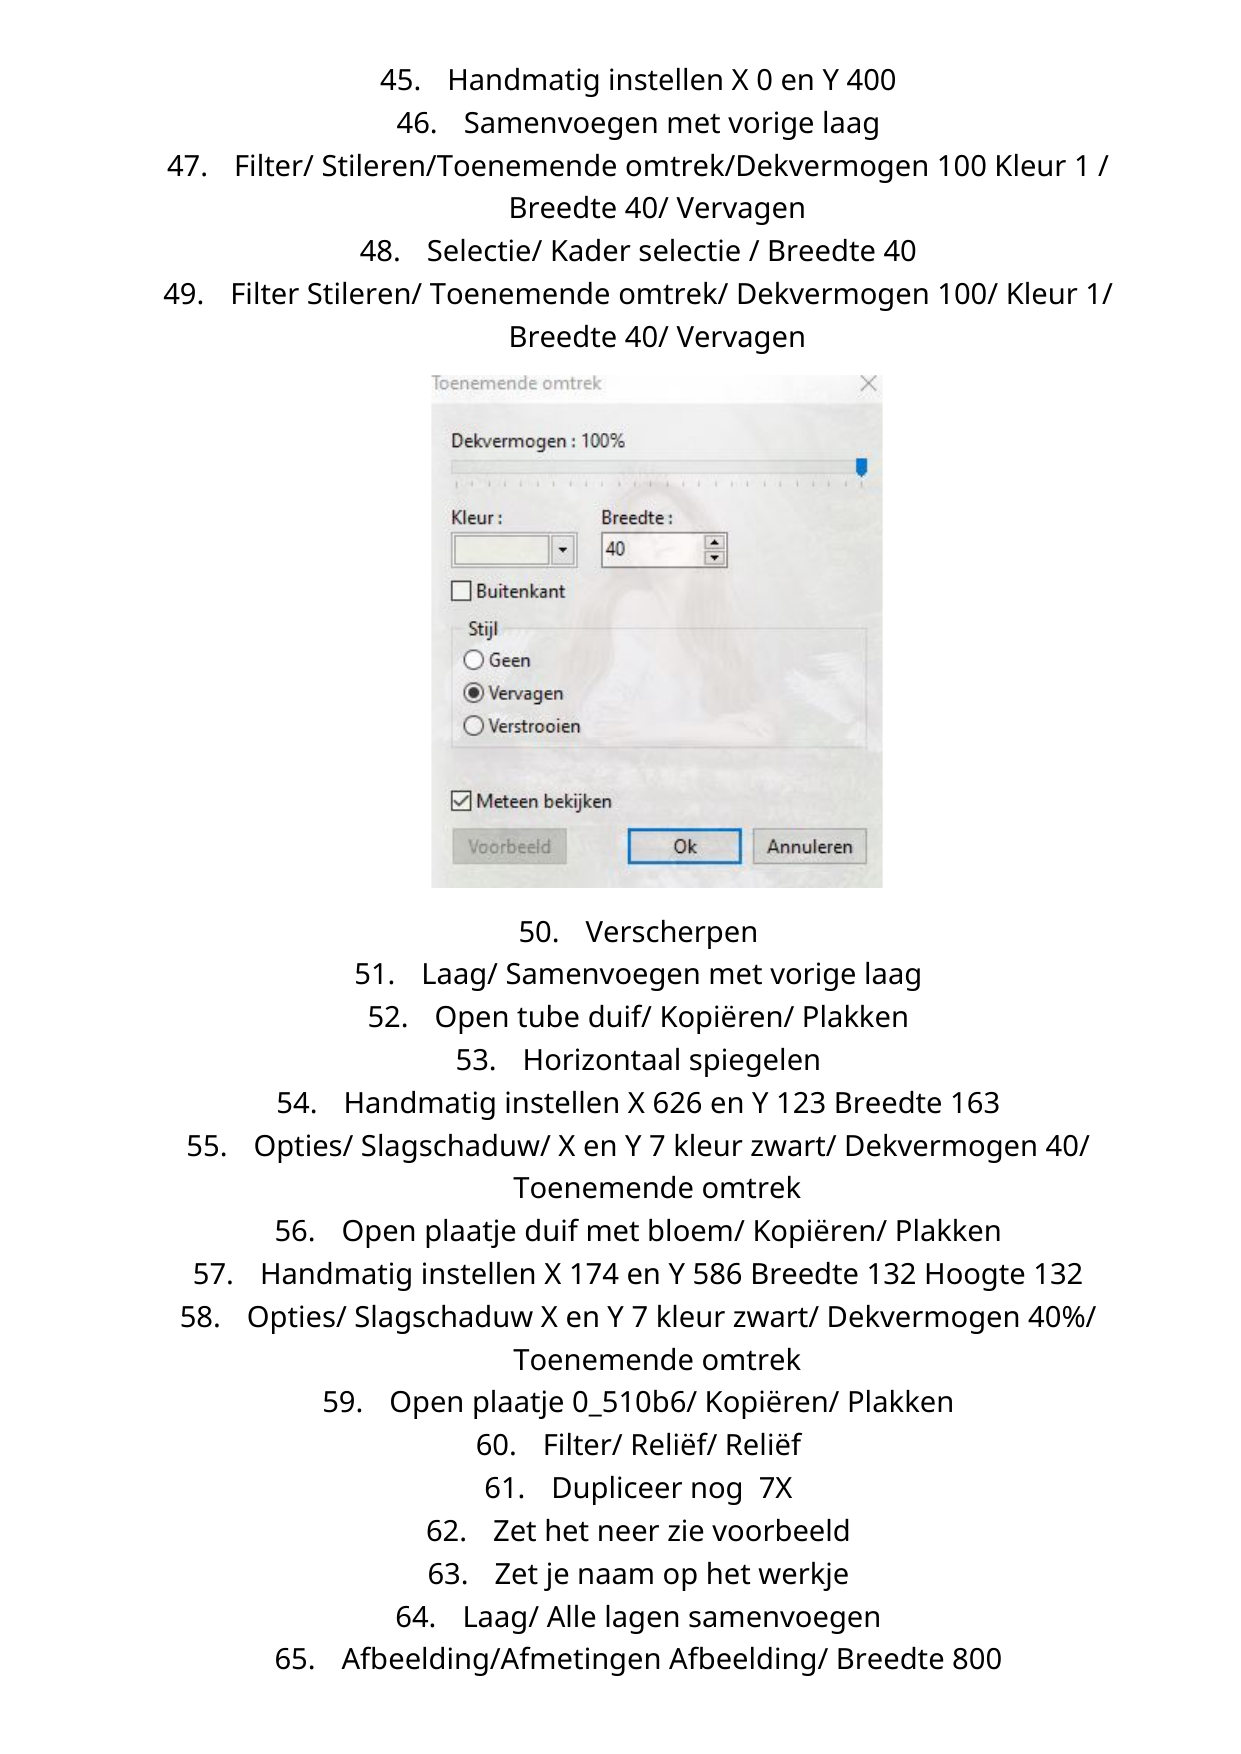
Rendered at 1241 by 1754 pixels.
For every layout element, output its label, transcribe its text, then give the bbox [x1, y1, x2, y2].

list Open tube duif/ Kopiëren/ Plakken [110, 996, 1167, 1036]
list Zet je naam op het werkje [110, 1553, 1167, 1593]
list Opties/ Slagschaduw X en Y 7 kleur zwart/ Dekvermogen 40%/ Toenemende omtrek [110, 1296, 1167, 1379]
list Dupliceer nog 7X [110, 1467, 1167, 1507]
picture [431, 375, 883, 888]
list Filter/ Stileren/Toenemende omtrek/Dekvermogen 100 Kleur 1 / Breedte 40/ Vervagen [110, 145, 1167, 227]
list Filter Stileren/ Toenemende omtrek/ Dekvermogen 100/ Kleur 1/ Breedte 40/ Vervagen [110, 273, 1167, 356]
list Open plaatje duif met bloem/ Kopiëren/ Plakken [110, 1211, 1167, 1250]
list Selectie/ Kader selectie / Breedte 40 [110, 230, 1167, 270]
list Horizontaal spiegelen [110, 1039, 1167, 1079]
list Verscherpen [110, 911, 1167, 951]
list Handmatig instellen X 626 en Y 123 Breedte 163 [110, 1082, 1167, 1122]
list Laag/ Samenvoegen met vorige laag [110, 954, 1167, 993]
list Samenvoegen met vorige laag [110, 102, 1167, 142]
list Laag/ Alle lagen samenvoegen [110, 1596, 1167, 1636]
list Filter/ Reliëf/ Reliëf [110, 1424, 1167, 1464]
list Handmatig instellen X 0 en Y 400 [110, 59, 1167, 99]
list Handmatig instellen X 174 en Y 586 Breedte 132 Hoogte 132 [110, 1253, 1167, 1293]
list Zet het neer zie voorbeeld [110, 1510, 1167, 1550]
list Opties/ Slagschaduw/ X en Y 7 kleur zwart/ Dekvermogen 40/ Toenemende omtrek [110, 1125, 1167, 1207]
list Open plaatje 0_510b6/ Kopiëren/ Plakken [110, 1382, 1167, 1421]
list Afbeelding/Afmetingen Afbeelding/ Breedte 800 [110, 1639, 1167, 1678]
